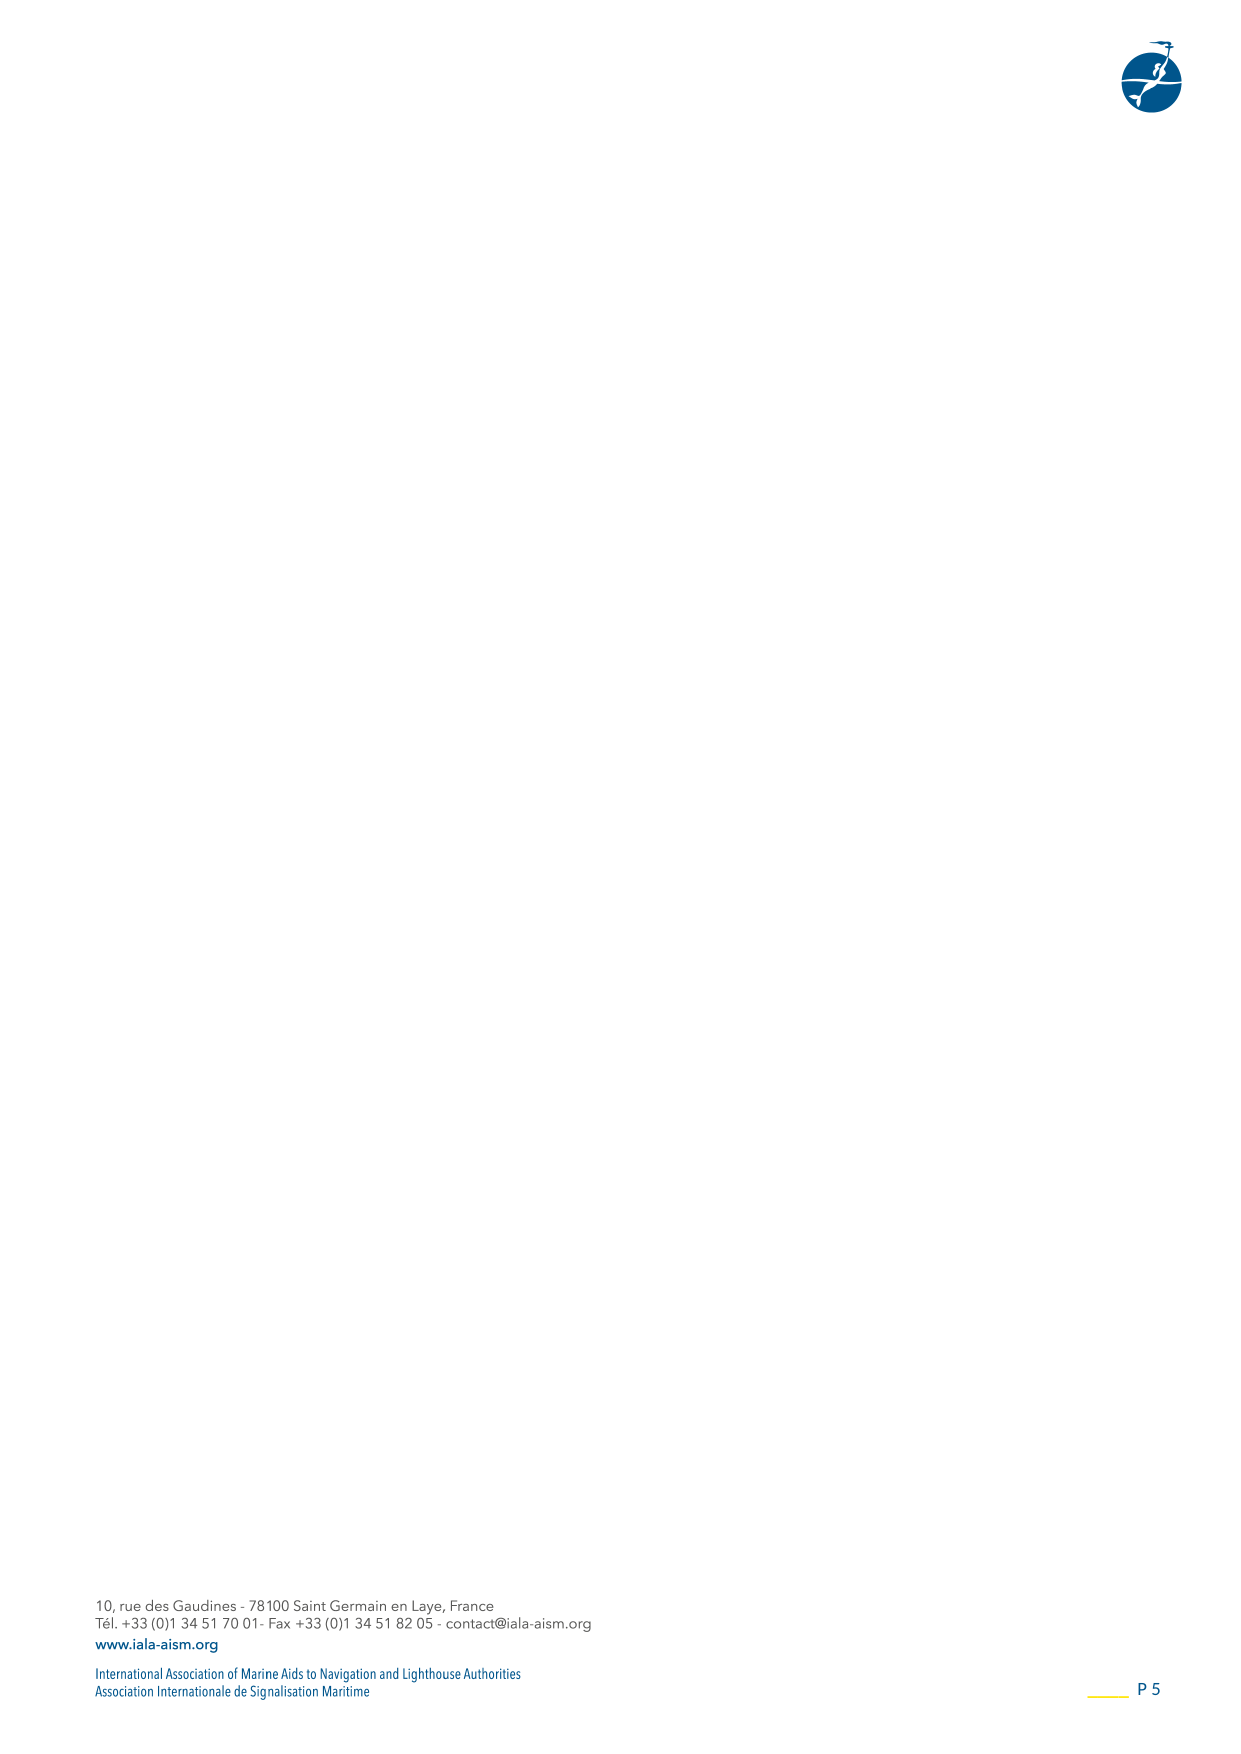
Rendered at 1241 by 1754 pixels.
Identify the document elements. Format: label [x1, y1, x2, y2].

picture [89, 1595, 622, 1714]
picture [1092, 29, 1211, 148]
